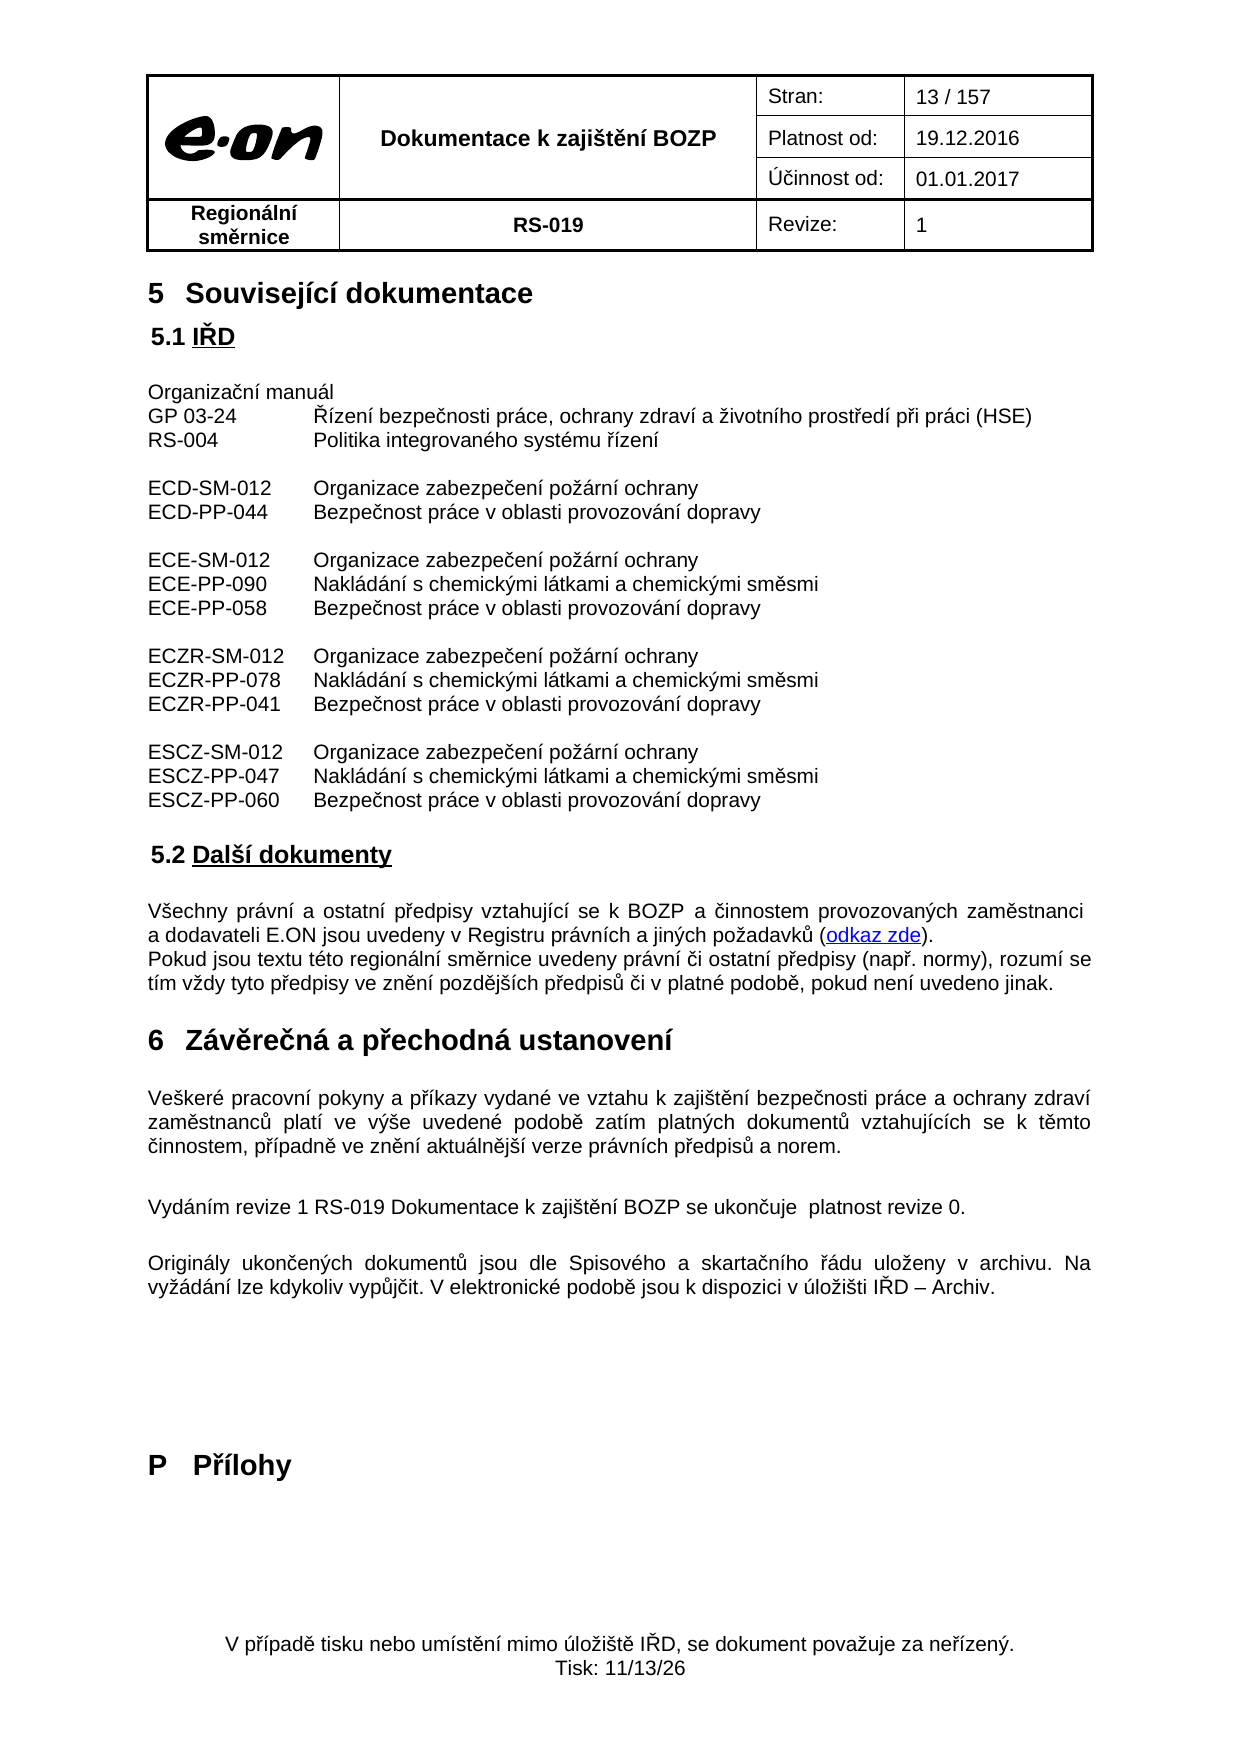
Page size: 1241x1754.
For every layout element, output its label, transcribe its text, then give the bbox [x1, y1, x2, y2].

text ECZR-SM-012 Organizace zabezpečení požární ochrany [148, 644, 1092, 668]
text Přílohy [148, 1448, 1092, 1481]
text ECE-PP-090 Nakládání s chemickými látkami a chemickými směsmi [148, 572, 1092, 596]
subtitle Další dokumenty [151, 841, 1092, 869]
text ECE-PP-058 Bezpečnost práce v oblasti provozování dopravy [148, 596, 1092, 620]
text Všechny právní a ostatní předpisy vztahující se k BOZP a činnostem provozovaných zaměstnanci a dodavateli E.ON jsou uvedeny v Registru právních a jiných požadavků (odkaz zde). [148, 898, 1092, 946]
subtitle Související dokumentace [148, 276, 1092, 310]
text ESCZ-PP-047 Nakládání s chemickými látkami a chemickými směsmi [148, 763, 1092, 787]
text Vydáním revize 1 RS-019 Dokumentace k zajištění BOZP se ukončuje platnost revize 0. [148, 1194, 1092, 1218]
text RS-004 Politika integrovaného systému řízení [148, 428, 1092, 452]
text Veškeré pracovní pokyny a příkazy vydané ve vztahu k zajištění bezpečnosti práce a ochrany zdraví zaměstnanců platí ve výše uvedené podobě zatím platných dokumentů vztahujících se k těmto činnostem, případně ve znění aktuálnější verze právních předpisů a norem. [148, 1086, 1092, 1158]
text ECD-PP-044 Bezpečnost práce v oblasti provozování dopravy [148, 500, 1092, 524]
text ECD-SM-012 Organizace zabezpečení požární ochrany [148, 476, 1092, 500]
text ECZR-PP-078 Nakládání s chemickými látkami a chemickými směsmi [148, 668, 1092, 692]
text Organizační manuál [148, 380, 1092, 404]
text Pokud jsou textu této regionální směrnice uvedeny právní či ostatní předpisy (např. normy), rozumí se tím vždy tyto předpisy ve znění pozdějších předpisů či v platné podobě, pokud není uvedeno jinak. [148, 946, 1092, 994]
text ECZR-PP-041 Bezpečnost práce v oblasti provozování dopravy [148, 692, 1092, 716]
text ESCZ-SM-012 Organizace zabezpečení požární ochrany [148, 739, 1092, 763]
subtitle IŘD [151, 322, 1092, 351]
text Originály ukončených dokumentů jsou dle Spisového a skartačního řádu uloženy v archivu. Na vyžádání lze kdykoliv vypůjčit. V elektronické podobě jsou k dispozici v úložišti IŘD – Archiv. [148, 1251, 1092, 1299]
text ESCZ-PP-060 Bezpečnost práce v oblasti provozování dopravy [148, 787, 1092, 811]
text ECE-SM-012 Organizace zabezpečení požární ochrany [148, 548, 1092, 572]
text GP 03-24 Řízení bezpečnosti práce, ochrany zdraví a životního prostředí při práci (HSE) [148, 404, 1092, 428]
subtitle Závěrečná a přechodná ustanovení [148, 1023, 1092, 1057]
